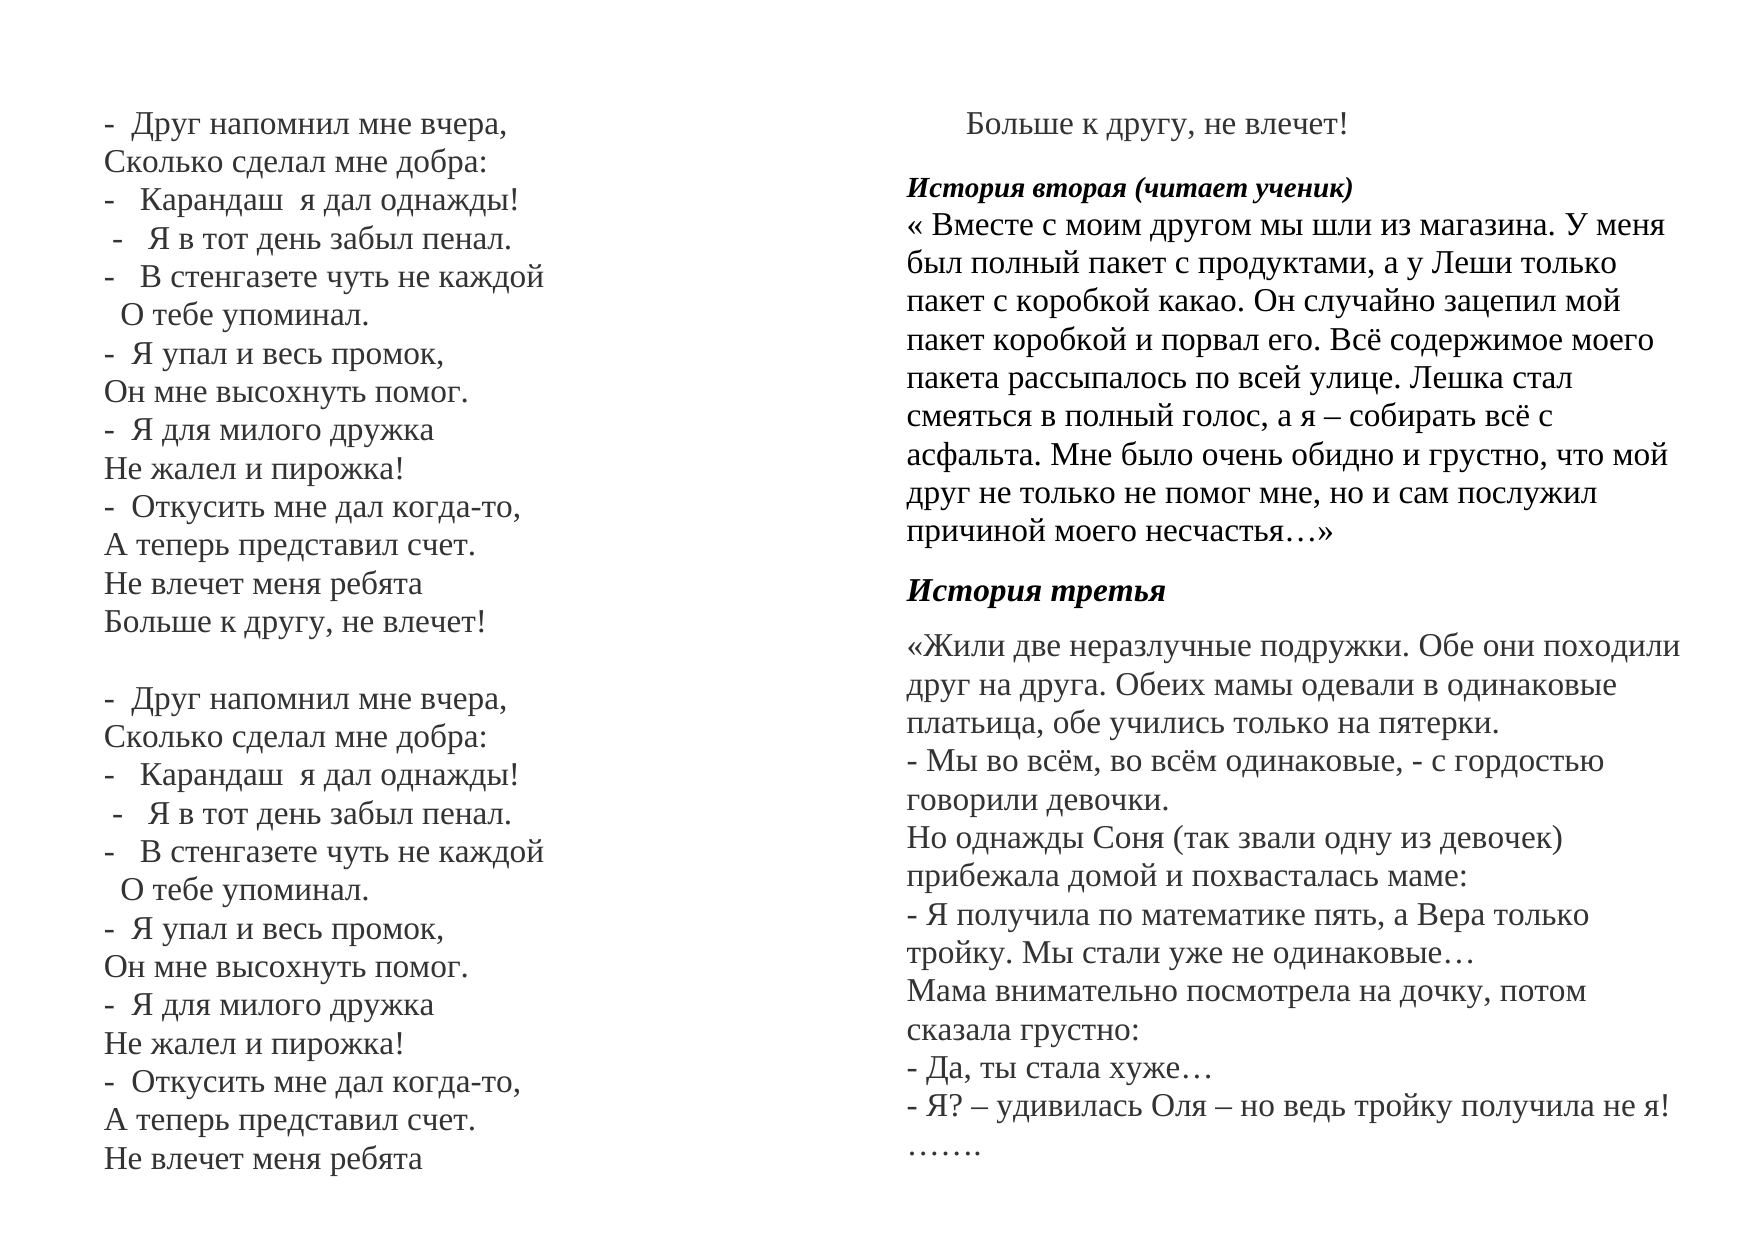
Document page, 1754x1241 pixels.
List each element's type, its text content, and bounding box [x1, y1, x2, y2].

list - Откусить мне дал когда-то, [103, 486, 833, 525]
text ……. [906, 1124, 1695, 1162]
text - Я получила по математике пять, а Вера только тройку. Мы стали уже не одинаковые… [906, 894, 1695, 971]
text «Жили две неразлучные подружки. Обе они походили друг на друга. Обеих мамы одевали в одинаковые платьица, обе учились только на пятерки. [906, 626, 1695, 741]
list - Я упал и весь промок, [103, 908, 833, 946]
list - Друг напомнил мне вчера, [103, 103, 833, 141]
text Но однажды Соня (так звали одну из девочек) прибежала домой и похвасталась маме: [906, 817, 1695, 894]
list - Я для милого дружка [103, 410, 833, 448]
list Он мне высохнуть помог. [103, 946, 833, 985]
list - Карандаш я дал однажды! [103, 755, 833, 793]
text История третья [906, 570, 1695, 608]
list Сколько сделал мне добра: [103, 141, 833, 180]
list - Я упал и весь промок, [103, 333, 833, 371]
list А теперь представил счет. [103, 525, 833, 563]
text Мама внимательно посмотрела на дочку, потом сказала грустно: [906, 971, 1695, 1047]
text - Мы во всём, во всём одинаковые, - с гордостью говорили девочки. [906, 741, 1695, 817]
list - Карандаш я дал однажды! [103, 180, 833, 218]
list Больше к другу, не влечет! [966, 103, 1695, 141]
list О тебе упоминал. [103, 870, 833, 908]
text - Да, ты стала хуже… [906, 1047, 1695, 1086]
list О тебе упоминал. [103, 295, 833, 333]
list Больше к другу, не влечет! [103, 601, 833, 640]
list Не жалел и пирожка! [103, 1023, 833, 1061]
list - Друг напомнил мне вчера, [103, 678, 833, 716]
list А теперь представил счет. [103, 1100, 833, 1138]
list Не жалел и пирожка! [103, 448, 833, 486]
list Сколько сделал мне добра: [103, 716, 833, 755]
list - Откусить мне дал когда-то, [103, 1061, 833, 1100]
list Не влечет меня ребята [103, 1138, 833, 1176]
list - В стенгазете чуть не каждой [103, 831, 833, 870]
text « Вместе с моим другом мы шли из магазина. У меня был полный пакет с продуктами, а у Леши только пакет с коробкой какао. Он случайно зацепил мой пакет коробкой и порвал его. Всё содержимое моего пакета рассыпалось по всей улице. Лешка стал смеяться в полный голос, а я – собирать всё с асфальта. Мне было очень обидно и грустно, что мой друг не только не помог мне, но и сам послужил причиной моего несчастья…» [906, 204, 1695, 549]
list - Я в тот день забыл пенал. [103, 218, 833, 256]
list - Я в тот день забыл пенал. [103, 793, 833, 831]
list Не влечет меня ребята [103, 563, 833, 601]
text История вторая (читает ученик) [906, 171, 1695, 204]
text - Я? – удивилась Оля – но ведь тройку получила не я! [906, 1086, 1695, 1124]
list - В стенгазете чуть не каждой [103, 256, 833, 295]
list Он мне высохнуть помог. [103, 371, 833, 410]
list - Я для милого дружка [103, 985, 833, 1023]
